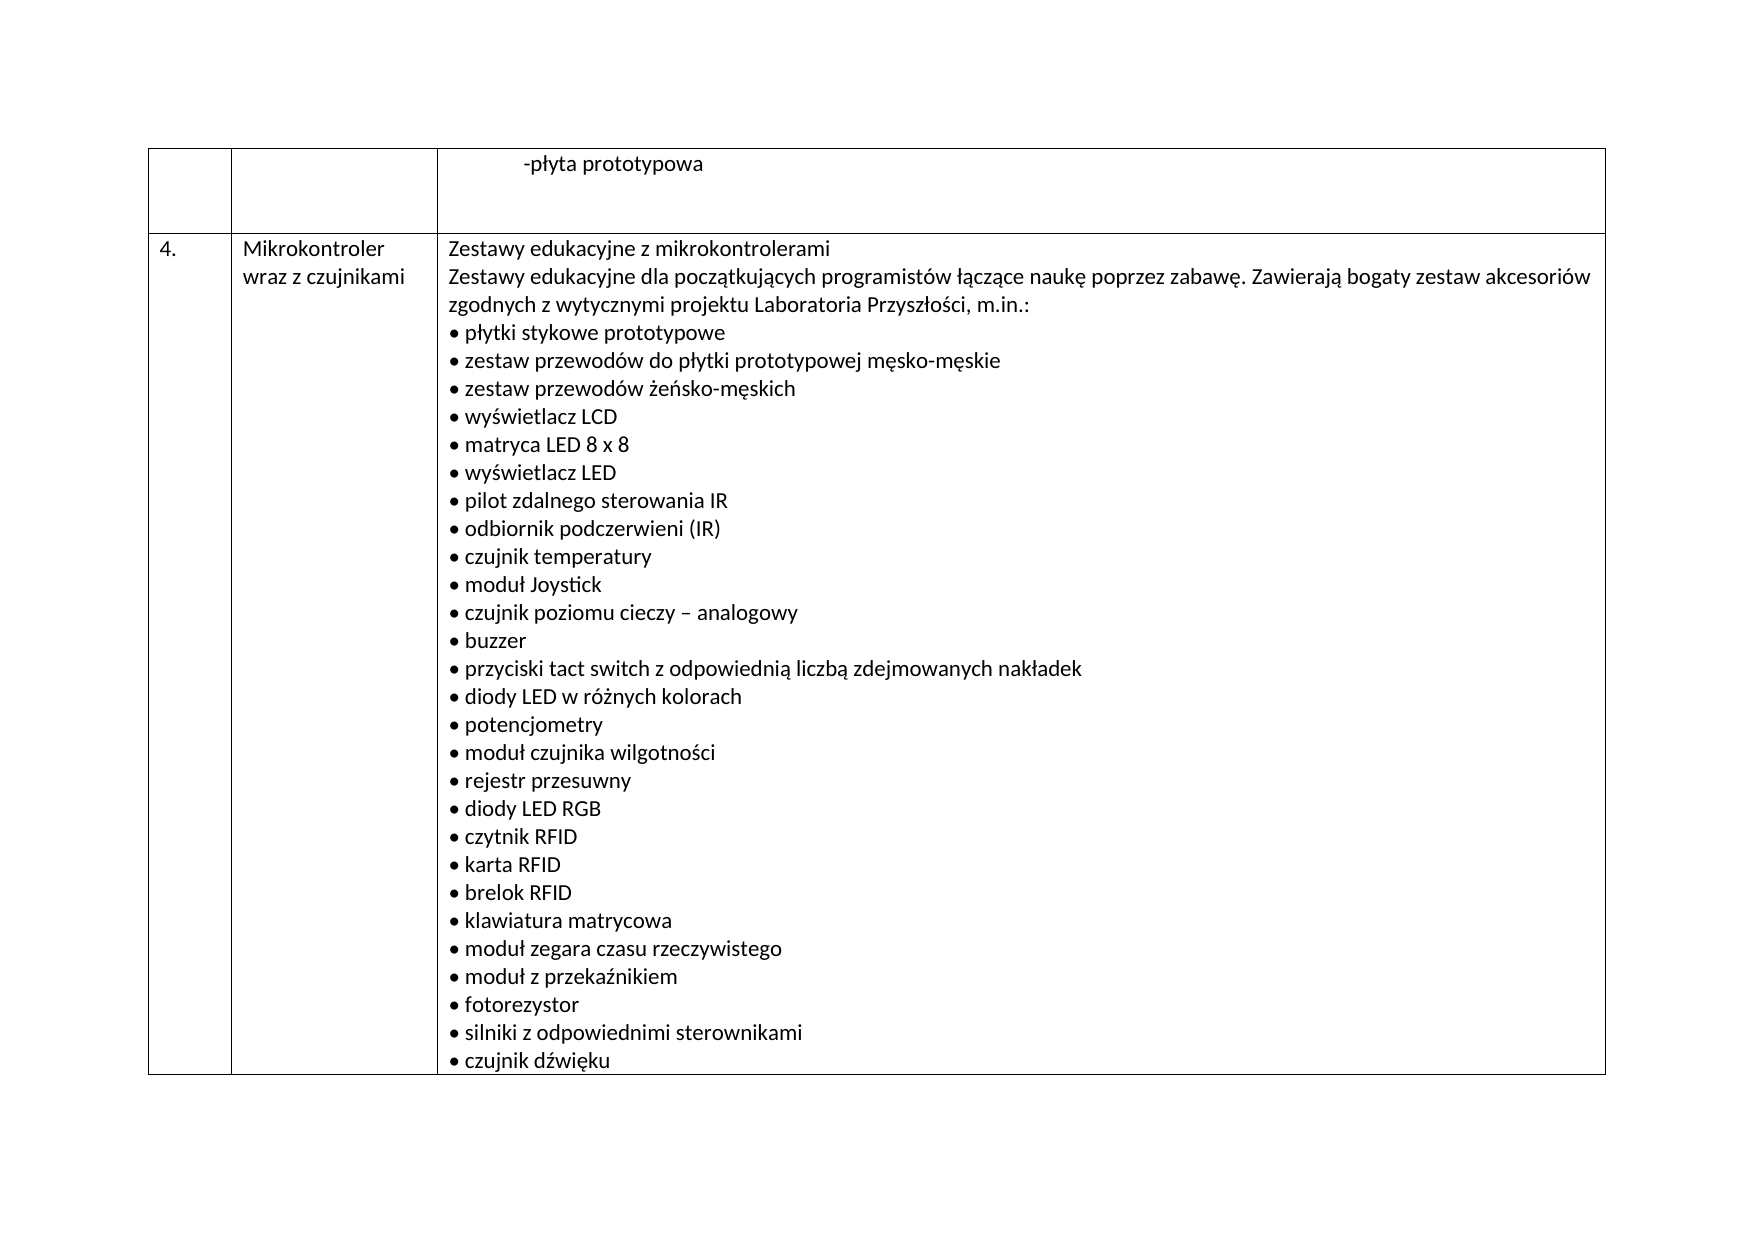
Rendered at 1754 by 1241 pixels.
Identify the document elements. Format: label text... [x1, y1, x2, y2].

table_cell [232, 234, 437, 1074]
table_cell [232, 149, 437, 233]
table_cell 3. [149, 149, 231, 233]
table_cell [438, 234, 1605, 1074]
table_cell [438, 149, 1605, 233]
table_cell 4. [149, 234, 231, 1074]
